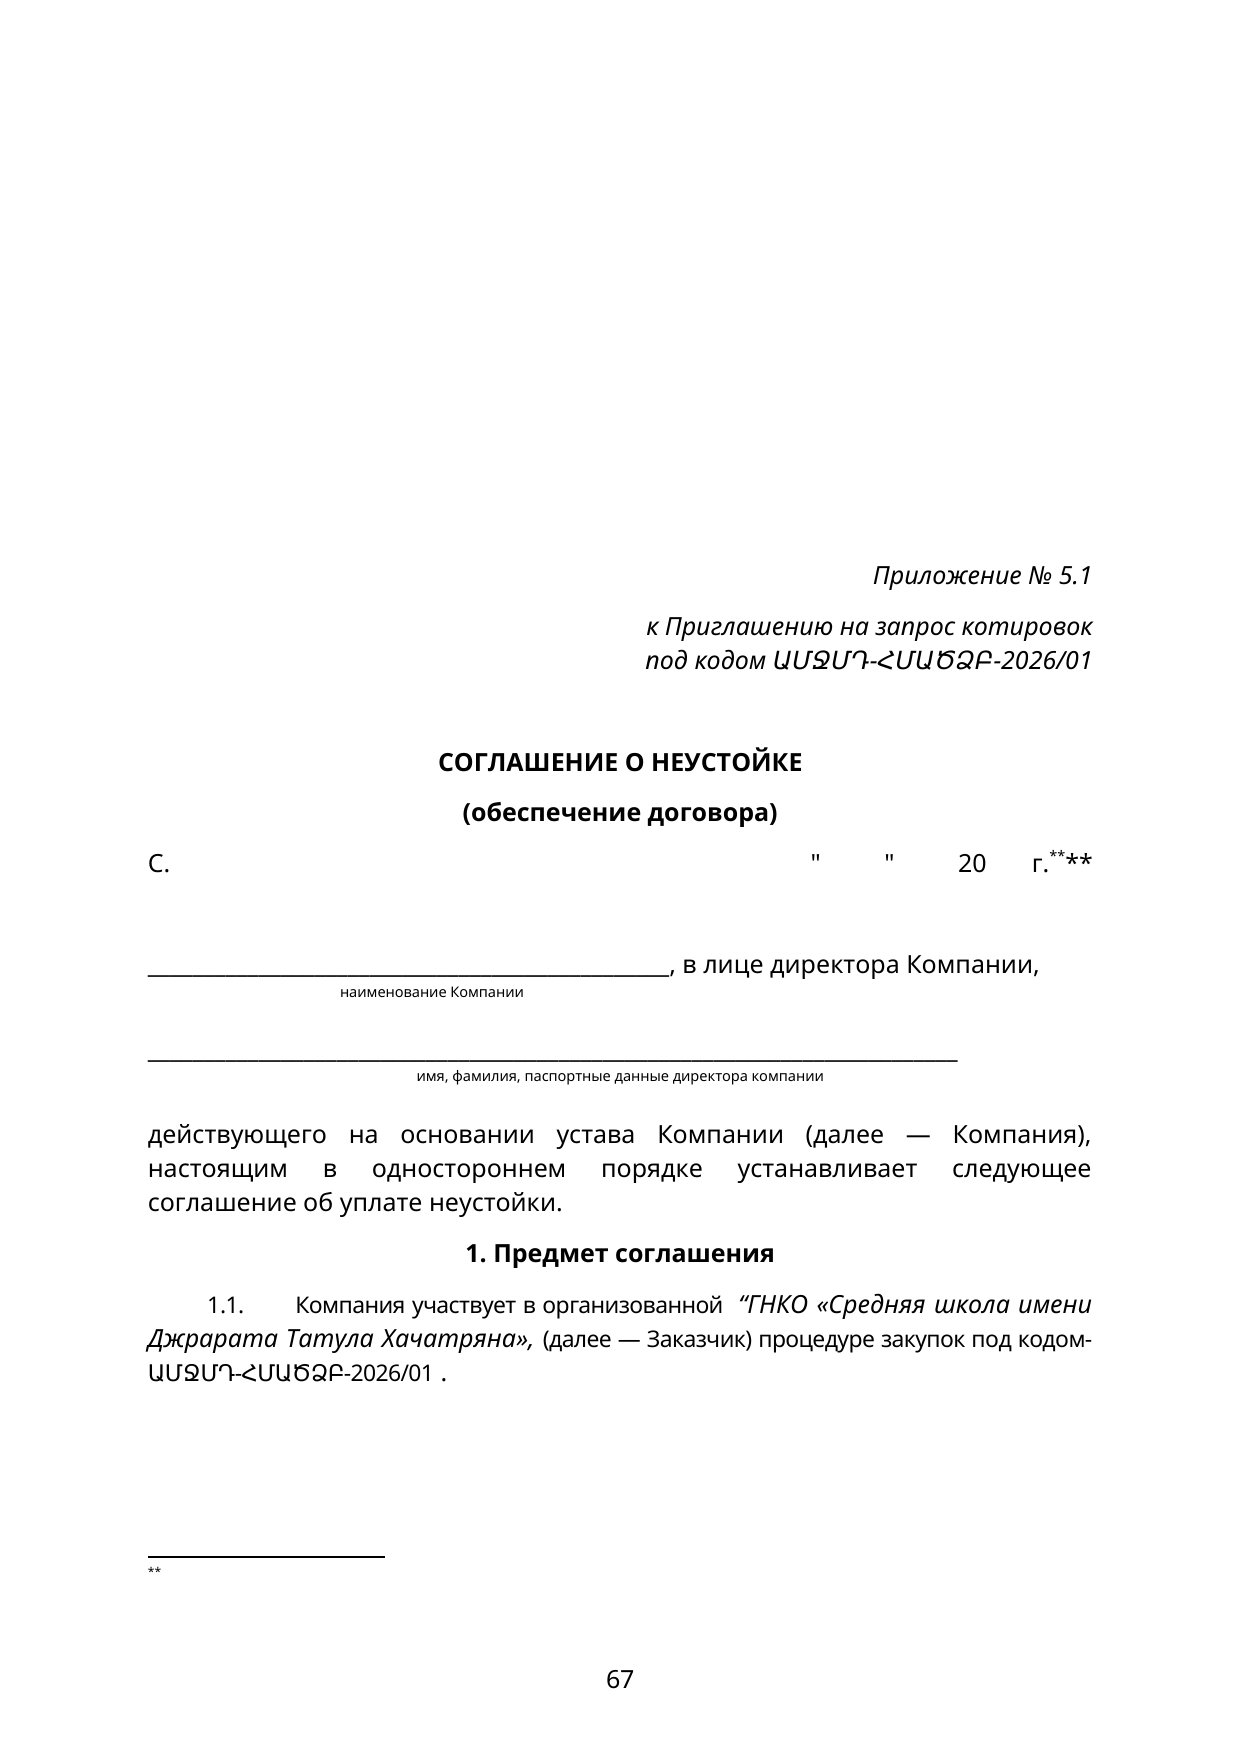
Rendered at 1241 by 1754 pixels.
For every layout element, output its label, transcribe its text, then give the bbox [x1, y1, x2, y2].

text имя, фамилия, паспортные данные директора компании [148, 1066, 1092, 1100]
text действующего на основании устава Компании (далее — Компания), настоящим в одностороннем порядке устанавливает следующее соглашение об уплате неустойки. [148, 1117, 1092, 1219]
table_header С. [136, 846, 635, 896]
text 1. Предмет соглашения [148, 1236, 1092, 1270]
table_header " " 20 г.** [635, 846, 1104, 896]
text наименование Компании [340, 981, 1092, 1015]
text к Приглашению на запрос котировок под кодом ԱՄՋՄԴ-ՀՄԱԾՁԲ-2026/01 [148, 609, 1092, 677]
text 1.1. Компания участвует в организованной “ГНКО «Средняя школа имени Джрарата Татула Хачатряна», (далее — Заказчик) процедуре закупок под кодом-ԱՄՋՄԴ-ՀՄԱԾՁԲ-2026/01 . [148, 1286, 1092, 1388]
text СОГЛАШЕНИЕ О НЕУСТОЙКЕ [148, 744, 1092, 778]
text _________________________________________________________________________ [148, 1032, 1092, 1066]
text (обеспечение договора) [148, 795, 1092, 829]
text Приложение № 5.1 [148, 558, 1092, 592]
text _______________________________________________, в лице директора Компании, [148, 947, 1092, 981]
